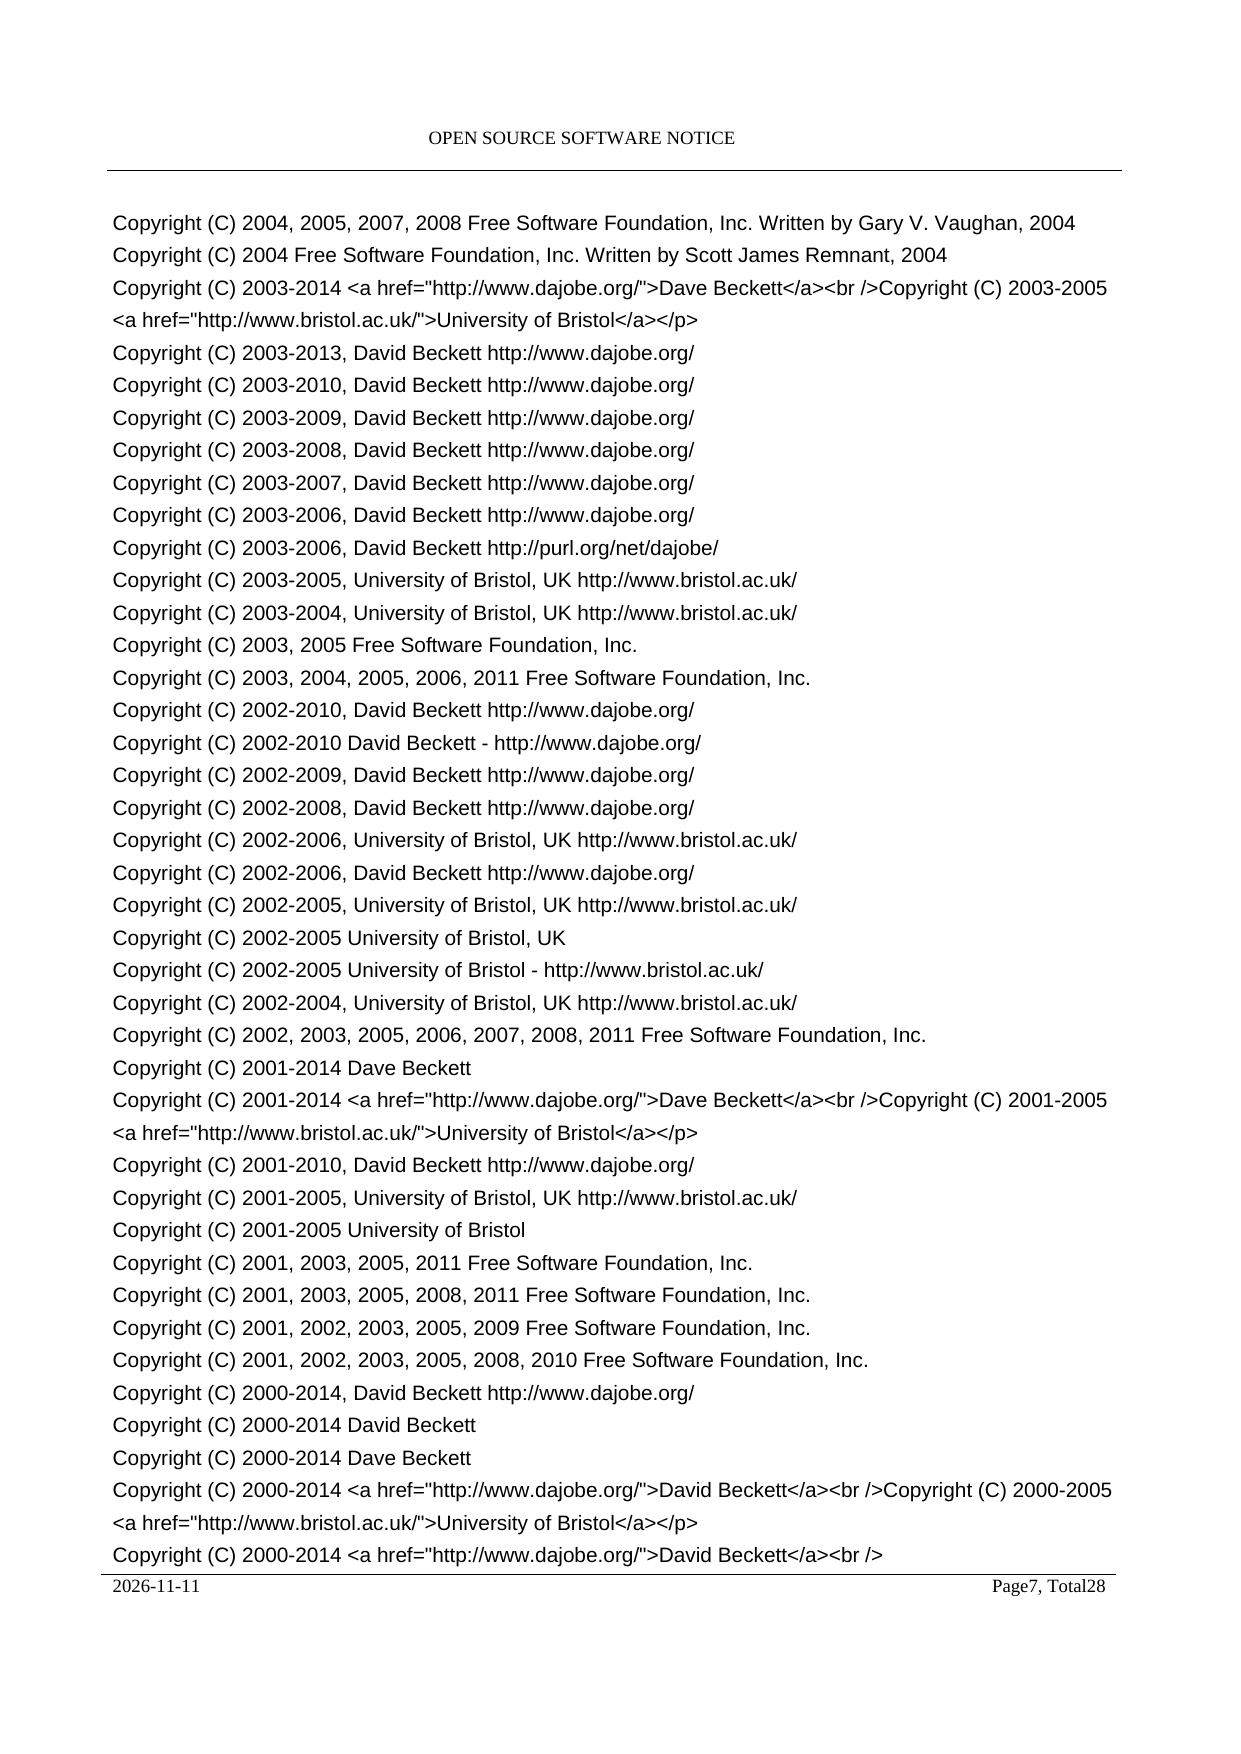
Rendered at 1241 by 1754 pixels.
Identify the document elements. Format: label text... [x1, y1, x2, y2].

text Copyright (C) 2002-2006, University of Bristol, UK http://www.bristol.ac.uk/ [112, 824, 1128, 856]
text Copyright (C) 2002-2005 University of Bristol - http://www.bristol.ac.uk/ [112, 954, 1128, 986]
text Copyright (C) 2003, 2005 Free Software Foundation, Inc. [112, 629, 1128, 661]
text Copyright (C) 2000-2014 <a href="http://www.dajobe.org/">David Beckett</a><br />Copyright (C) 2000-2005 <a href="http://www.bristol.ac.uk/">University of Bristol</a></p> [112, 1474, 1128, 1539]
text Copyright (C) 2004, 2005, 2007, 2008 Free Software Foundation, Inc. Written by Gary V. Vaughan, 2004 [112, 206, 1128, 239]
text Copyright (C) 2003-2004, University of Bristol, UK http://www.bristol.ac.uk/ [112, 596, 1128, 629]
text Copyright (C) 2002-2005 University of Bristol, UK [112, 921, 1128, 954]
text Copyright (C) 2001-2010, David Beckett http://www.dajobe.org/ [112, 1149, 1128, 1181]
text Copyright (C) 2000-2014 Dave Beckett [112, 1441, 1128, 1474]
text Copyright (C) 2001-2014 <a href="http://www.dajobe.org/">Dave Beckett</a><br />Copyright (C) 2001-2005 <a href="http://www.bristol.ac.uk/">University of Bristol</a></p> [112, 1084, 1128, 1149]
text Copyright (C) 2002-2004, University of Bristol, UK http://www.bristol.ac.uk/ [112, 986, 1128, 1019]
text Copyright (C) 2001, 2002, 2003, 2005, 2009 Free Software Foundation, Inc. [112, 1311, 1128, 1344]
text Copyright (C) 2003, 2004, 2005, 2006, 2011 Free Software Foundation, Inc. [112, 661, 1128, 694]
text Copyright (C) 2002, 2003, 2005, 2006, 2007, 2008, 2011 Free Software Foundation, Inc. [112, 1019, 1128, 1051]
text Copyright (C) 2004 Free Software Foundation, Inc. Written by Scott James Remnant, 2004 [112, 239, 1128, 271]
text Copyright (C) 2002-2010, David Beckett http://www.dajobe.org/ [112, 694, 1128, 726]
text Copyright (C) 2001, 2003, 2005, 2008, 2011 Free Software Foundation, Inc. [112, 1279, 1128, 1311]
text Copyright (C) 2003-2010, David Beckett http://www.dajobe.org/ [112, 369, 1128, 401]
text Copyright (C) 2003-2006, David Beckett http://purl.org/net/dajobe/ [112, 531, 1128, 564]
text Copyright (C) 2001-2005 University of Bristol [112, 1214, 1128, 1246]
text Copyright (C) 2000-2014 <a href="http://www.dajobe.org/">David Beckett</a><br /> [112, 1539, 1128, 1571]
text Copyright (C) 2000-2014, David Beckett http://www.dajobe.org/ [112, 1376, 1128, 1409]
text Copyright (C) 2003-2014 <a href="http://www.dajobe.org/">Dave Beckett</a><br />Copyright (C) 2003-2005 <a href="http://www.bristol.ac.uk/">University of Bristol</a></p> [112, 271, 1128, 336]
text Copyright (C) 2003-2009, David Beckett http://www.dajobe.org/ [112, 401, 1128, 434]
text Copyright (C) 2002-2009, David Beckett http://www.dajobe.org/ [112, 759, 1128, 791]
text Copyright (C) 2003-2007, David Beckett http://www.dajobe.org/ [112, 466, 1128, 499]
text Copyright (C) 2003-2005, University of Bristol, UK http://www.bristol.ac.uk/ [112, 564, 1128, 596]
text Copyright (C) 2002-2006, David Beckett http://www.dajobe.org/ [112, 856, 1128, 889]
text Copyright (C) 2001-2014 Dave Beckett [112, 1051, 1128, 1084]
text Copyright (C) 2002-2008, David Beckett http://www.dajobe.org/ [112, 791, 1128, 824]
text Copyright (C) 2003-2013, David Beckett http://www.dajobe.org/ [112, 336, 1128, 369]
text Copyright (C) 2000-2014 David Beckett [112, 1409, 1128, 1441]
text Copyright (C) 2001-2005, University of Bristol, UK http://www.bristol.ac.uk/ [112, 1181, 1128, 1214]
text Copyright (C) 2003-2006, David Beckett http://www.dajobe.org/ [112, 499, 1128, 531]
text Copyright (C) 2003-2008, David Beckett http://www.dajobe.org/ [112, 434, 1128, 466]
text Copyright (C) 2001, 2003, 2005, 2011 Free Software Foundation, Inc. [112, 1246, 1128, 1279]
text Copyright (C) 2001, 2002, 2003, 2005, 2008, 2010 Free Software Foundation, Inc. [112, 1344, 1128, 1376]
text Copyright (C) 2002-2005, University of Bristol, UK http://www.bristol.ac.uk/ [112, 889, 1128, 921]
text Copyright (C) 2002-2010 David Beckett - http://www.dajobe.org/ [112, 726, 1128, 759]
